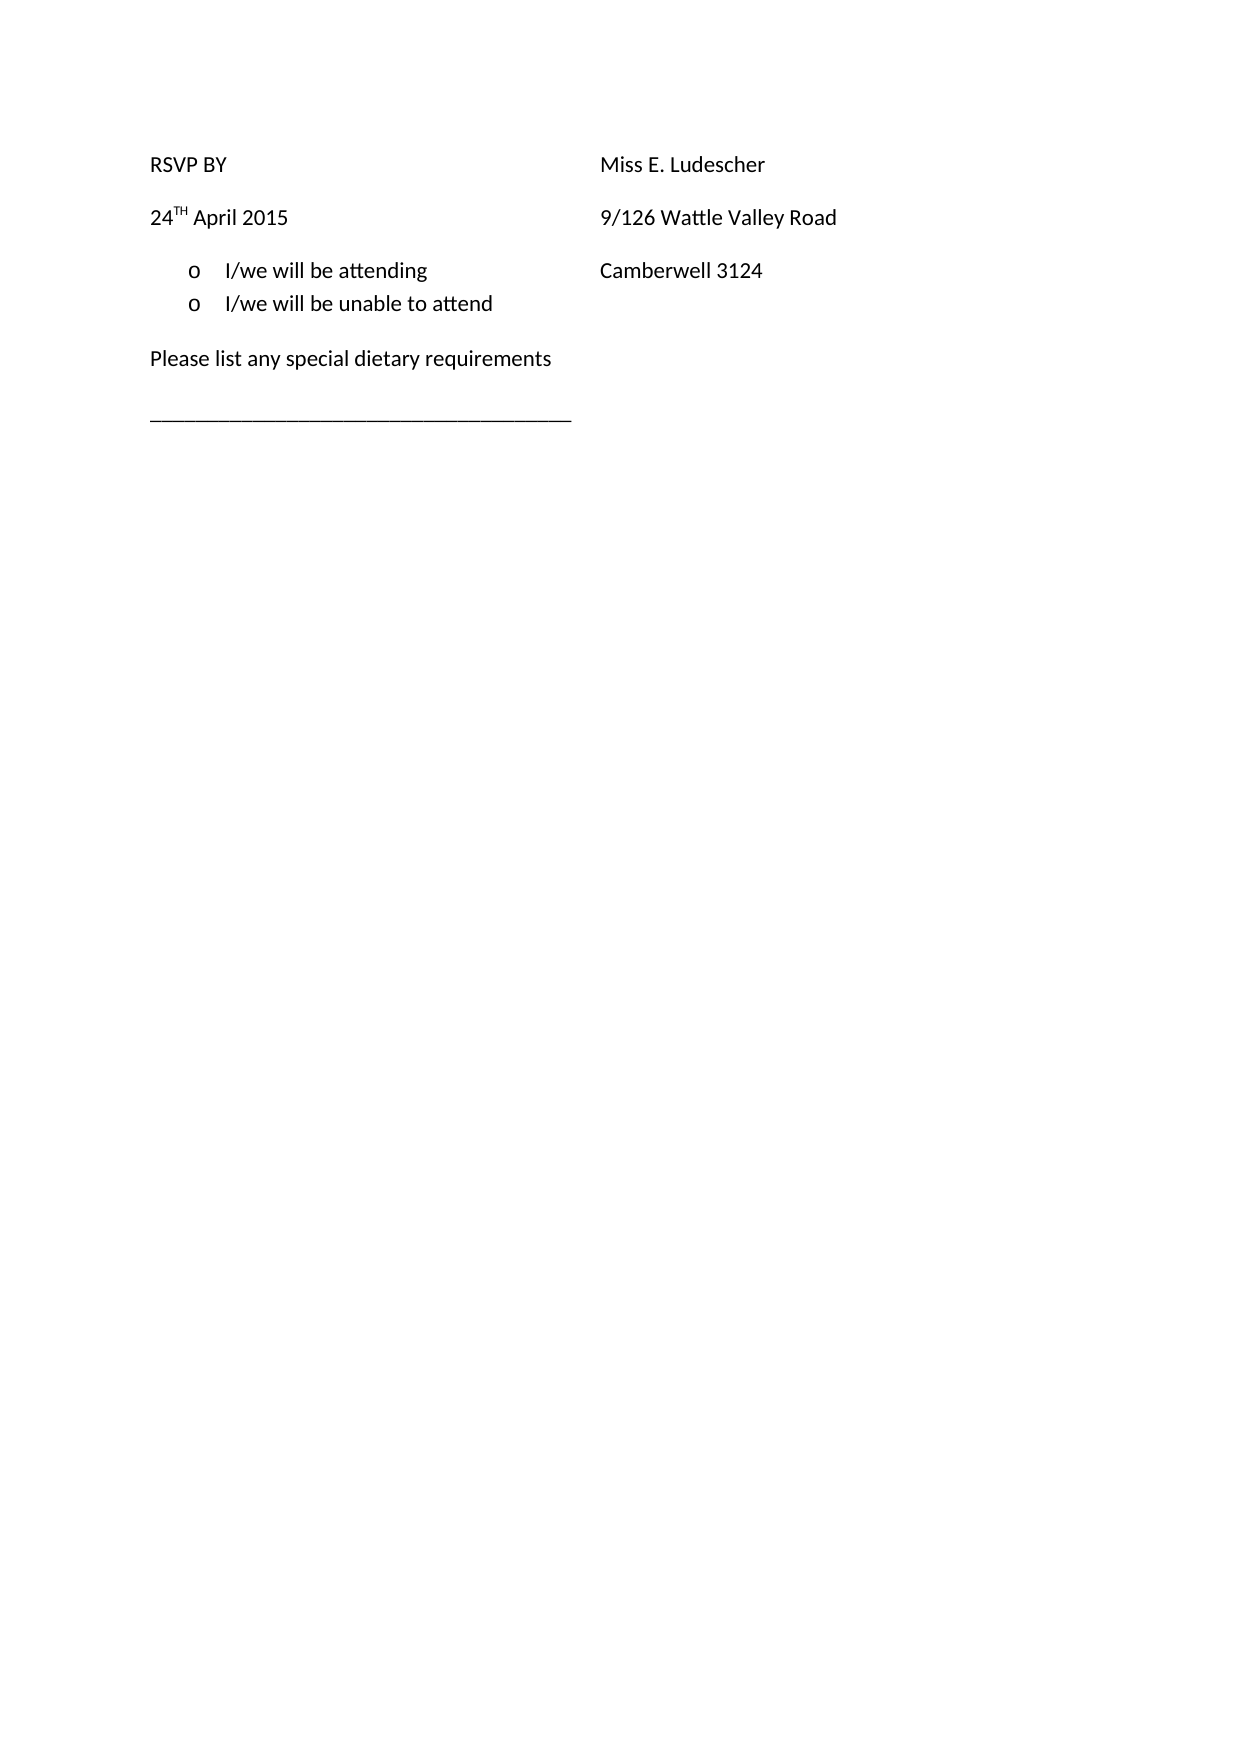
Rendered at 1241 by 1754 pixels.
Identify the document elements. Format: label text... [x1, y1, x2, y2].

list I/we will be attending Camberwell 3124 [187, 256, 1090, 285]
text 24TH April 2015 9/126 Wattle Valley Road [150, 203, 1090, 231]
text Please list any special dietary requirements [150, 344, 1090, 372]
text _____________________________________ [150, 397, 1090, 425]
text RSVP BY Miss E. Ludescher [150, 150, 1090, 178]
list I/we will be unable to attend [187, 289, 1090, 319]
